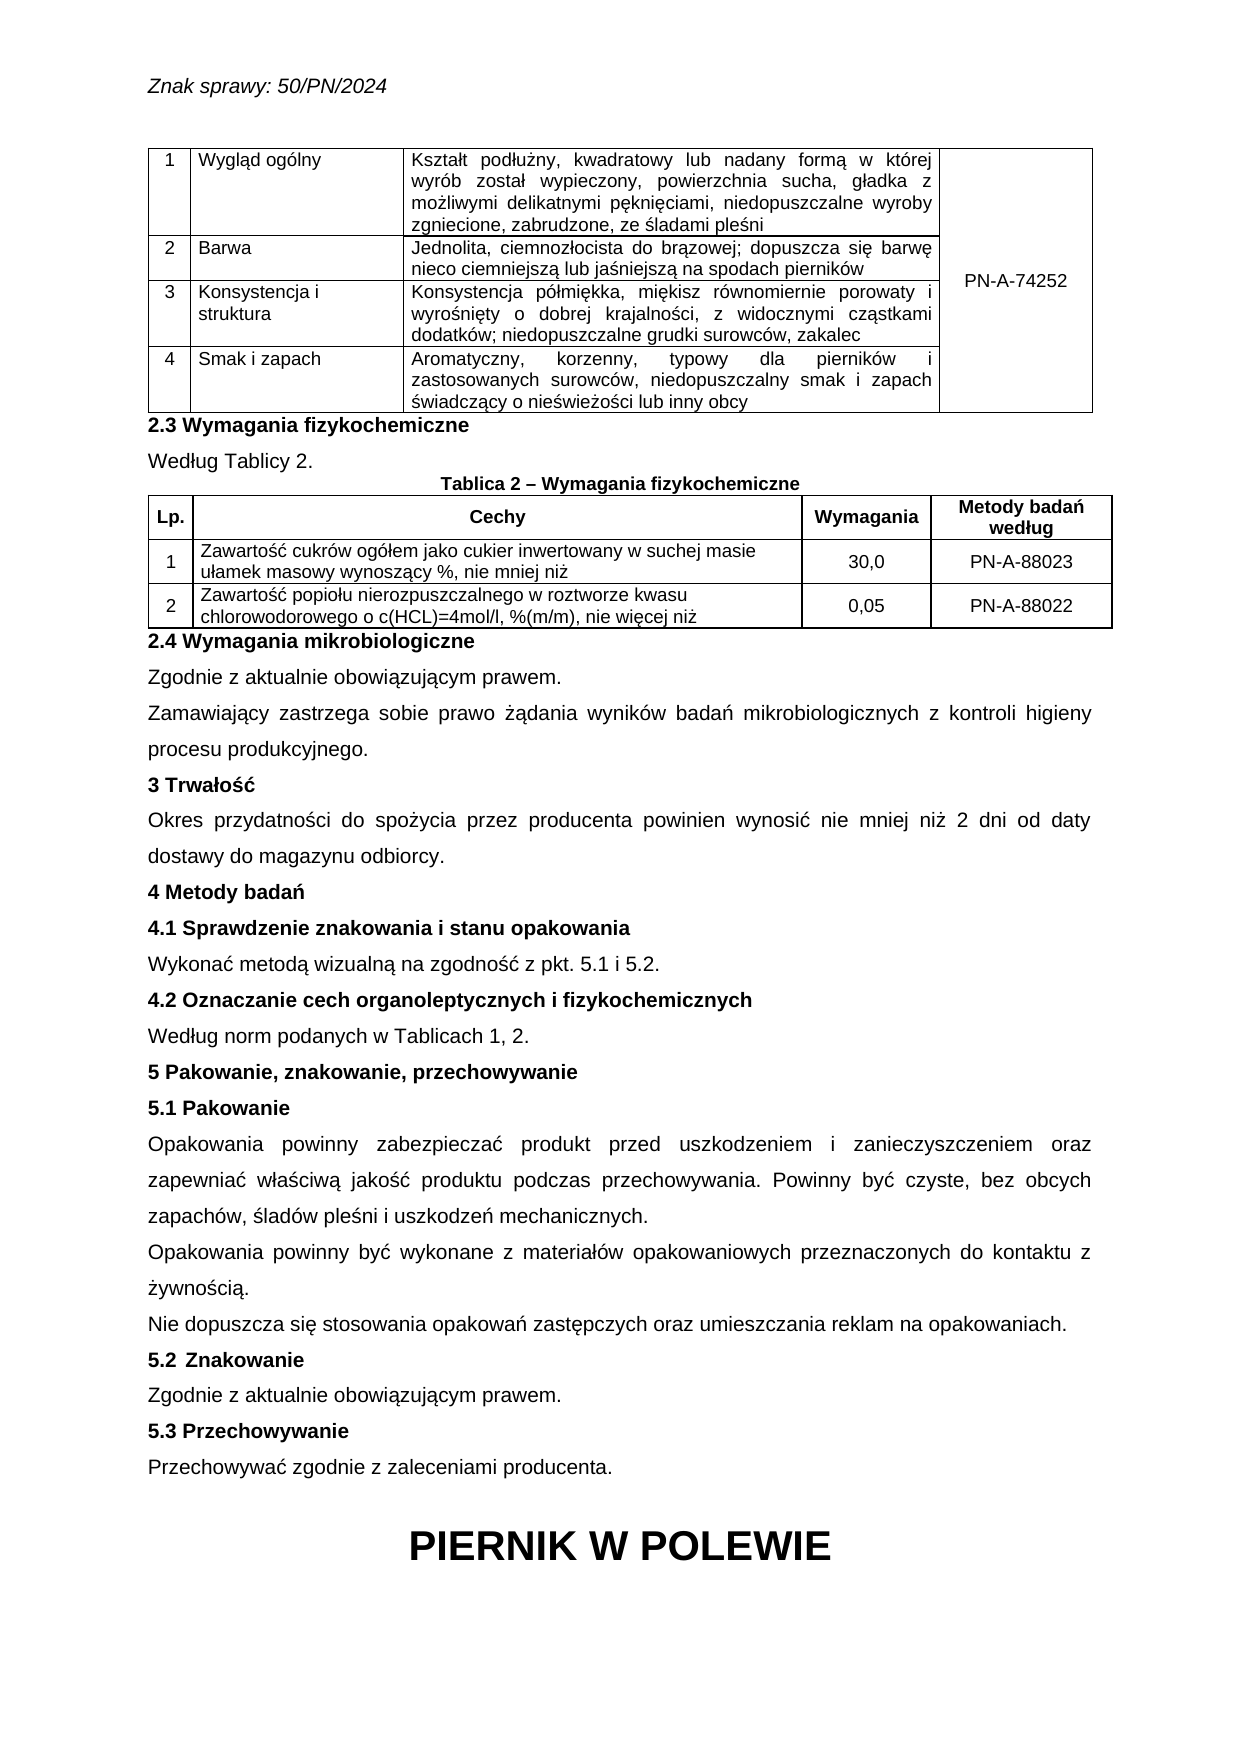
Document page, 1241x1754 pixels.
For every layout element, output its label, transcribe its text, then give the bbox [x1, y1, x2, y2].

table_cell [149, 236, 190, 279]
text Zamawiający zastrzega sobie prawo żądania wyników badań mikrobiologicznych z kontroli higieny procesu produkcyjnego. [148, 701, 1093, 760]
text Zgodnie z aktualnie obowiązującym prawem. [148, 1383, 1093, 1407]
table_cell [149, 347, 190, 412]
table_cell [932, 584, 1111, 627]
text 4 Metody badań [148, 880, 1093, 904]
text piernik w polewie [148, 1521, 1093, 1569]
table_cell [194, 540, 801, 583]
text Według norm podanych w Tablicach 1, 2. [148, 1024, 1093, 1048]
text 3 Trwałość [148, 772, 1093, 796]
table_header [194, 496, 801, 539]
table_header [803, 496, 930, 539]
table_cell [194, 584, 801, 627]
text Nie dopuszcza się stosowania opakowań zastępczych oraz umieszczania reklam na opakowaniach. [148, 1311, 1093, 1335]
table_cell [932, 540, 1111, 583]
text Według Tablicy 2. [148, 449, 1093, 473]
text Tablica 2 – Wymagania fizykochemiczne [148, 473, 1093, 494]
text 5.1 Pakowanie [148, 1096, 1093, 1120]
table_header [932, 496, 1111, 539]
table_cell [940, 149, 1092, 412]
text Wykonać metodą wizualną na zgodność z pkt. 5.1 i 5.2. [148, 952, 1093, 976]
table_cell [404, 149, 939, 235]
text Przechowywać zgodnie z zaleceniami producenta. [148, 1455, 1093, 1479]
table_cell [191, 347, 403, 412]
text 4.2 Oznaczanie cech organoleptycznych i fizykochemicznych [148, 988, 1093, 1012]
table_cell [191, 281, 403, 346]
text 5 Pakowanie, znakowanie, przechowywanie [148, 1060, 1093, 1084]
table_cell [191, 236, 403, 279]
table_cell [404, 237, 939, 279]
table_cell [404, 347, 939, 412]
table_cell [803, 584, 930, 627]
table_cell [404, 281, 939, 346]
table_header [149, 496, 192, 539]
text Zgodnie z aktualnie obowiązującym prawem. [148, 664, 1093, 688]
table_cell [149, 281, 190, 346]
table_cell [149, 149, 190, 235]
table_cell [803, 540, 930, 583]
text 2.3 Wymagania fizykochemiczne [148, 413, 1093, 437]
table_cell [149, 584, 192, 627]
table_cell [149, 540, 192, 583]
text Opakowania powinny zabezpieczać produkt przed uszkodzeniem i zanieczyszczeniem oraz zapewniać właściwą jakość produktu podczas przechowywania. Powinny być czyste, bez obcych zapachów, śladów pleśni i uszkodzeń mechanicznych. [148, 1132, 1093, 1228]
text 4.1 Sprawdzenie znakowania i stanu opakowania [148, 916, 1093, 940]
text Opakowania powinny być wykonane z materiałów opakowaniowych przeznaczonych do kontaktu z żywnością. [148, 1239, 1093, 1299]
text Okres przydatności do spożycia przez producenta powinien wynosić nie mniej niż 2 dni od daty dostawy do magazynu odbiorcy. [148, 808, 1093, 868]
text 2.4 Wymagania mikrobiologiczne [148, 629, 1093, 653]
list Znakowanie [148, 1347, 1093, 1371]
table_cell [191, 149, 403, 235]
text 5.3 Przechowywanie [148, 1419, 1093, 1443]
